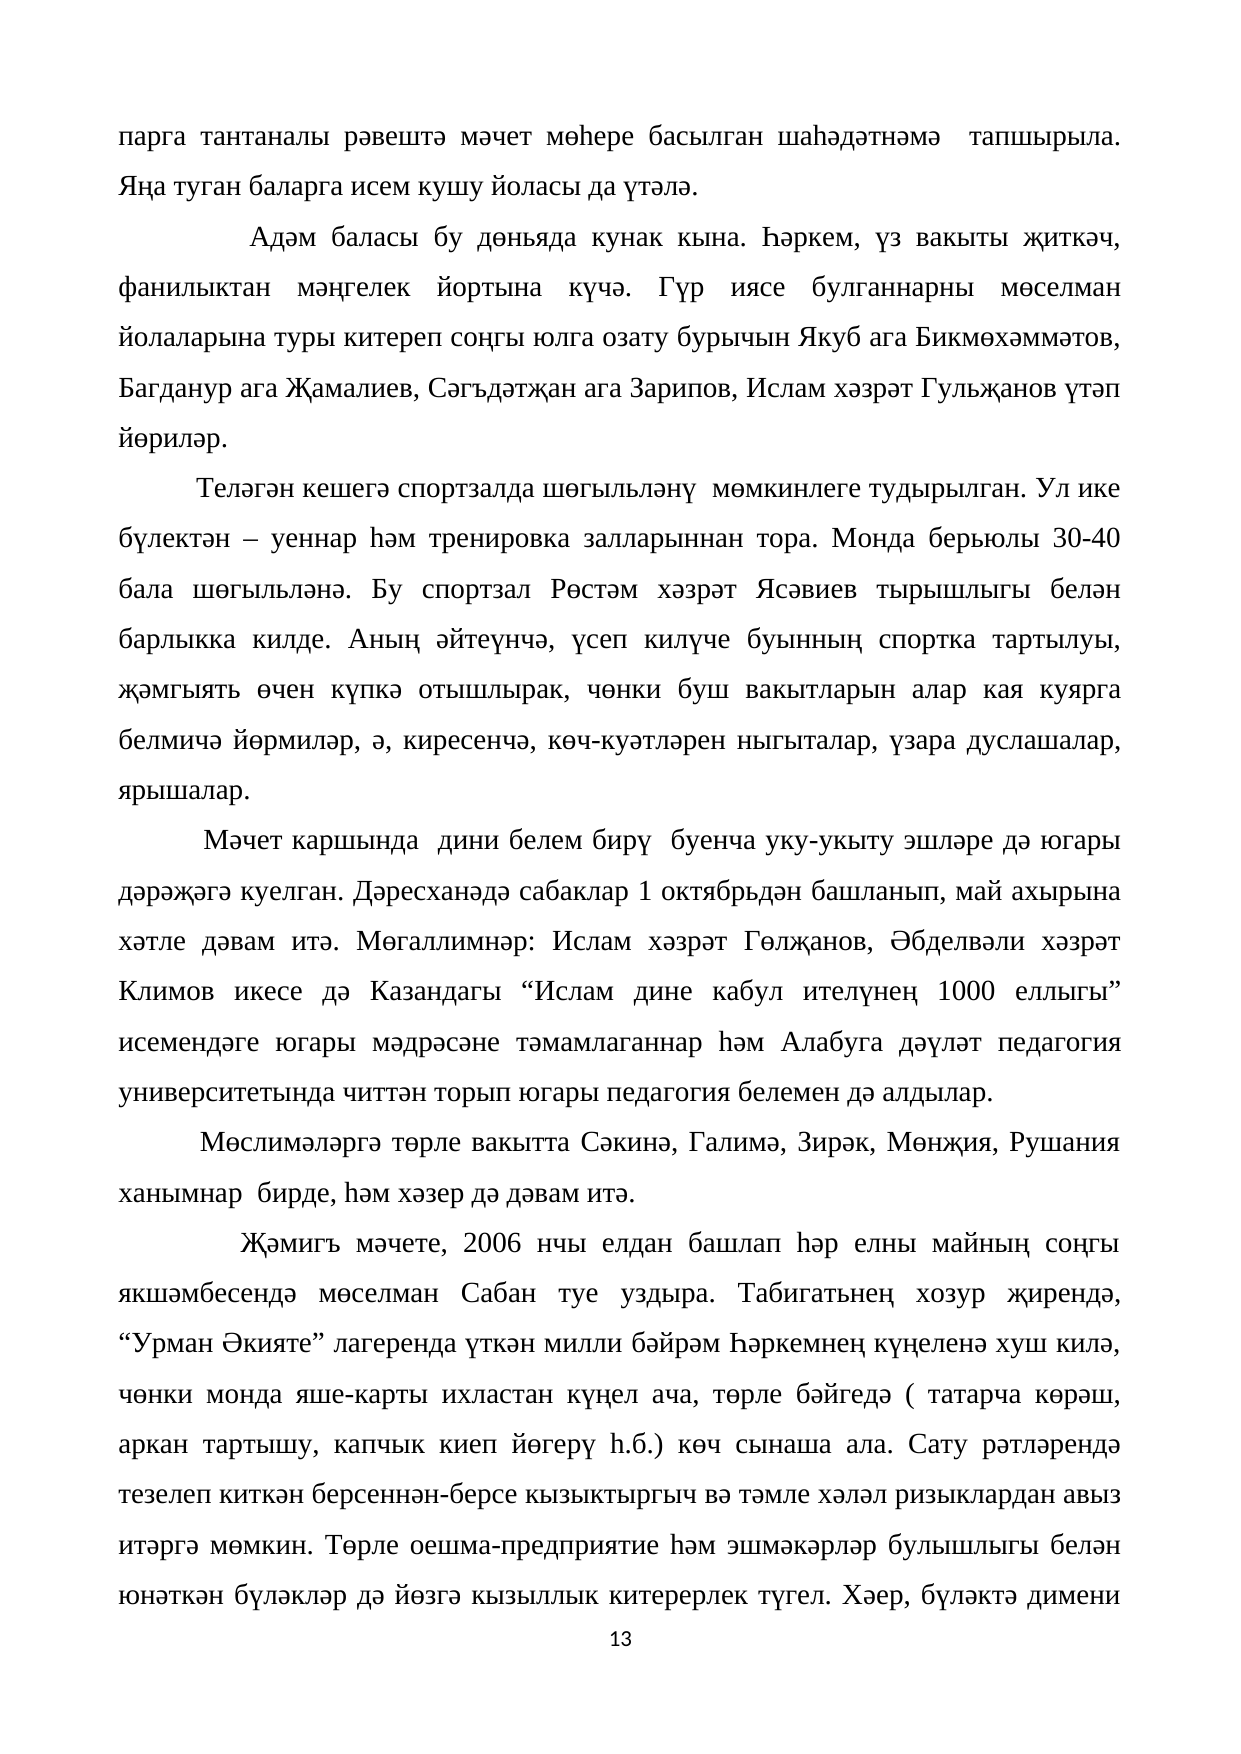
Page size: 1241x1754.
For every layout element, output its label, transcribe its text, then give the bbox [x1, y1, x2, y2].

text Теләгән кешегә спортзалда шөгыльләнү мөмкинлеге тудырылган. Ул ике бүлектән – уеннар һәм тренировка залларыннан тора. Монда берьюлы 30-40 бала шөгыльләнә. Бу спортзал Рөстәм хәзрәт Ясәвиев тырышлыгы белән барлыкка килде. Аның әйтеүнчә, үсеп килүче буынның спортка тартылуы, җәмгыять өчен күпкә отышлырак, чөнки буш вакытларын алар кая куярга белмичә йөрмиләр, ә, киресенчә, көч-куәтләрен ныгыталар, үзара дуслашалар, ярышалар. [118, 470, 1122, 806]
text Мәчет каршында дини белем бирү буенча уку-укыту эшләре дә югары дәрәҗәгә куелган. Дәресханәдә сабаклар 1 октябрьдән башланып, май ахырына хәтле дәвам итә. Мөгаллимнәр: Ислам хәзрәт Гөлҗанов, Әбделвәли хәзрәт Климов икесе дә Казандагы “Ислам дине кабул ителүнең 1000 еллыгы” исемендәге югары мәдрәсәне тәмамлаганнар һәм Алабуга дәүләт педагогия университетында читтән торып югары педагогия белемен дә алдылар. [118, 822, 1122, 1108]
text Мөслимәләргә төрле вакытта Сәкинә, Галимә, Зирәк, Мөнҗия, Рушания ханымнар бирде, һәм хәзер дә дәвам итә. [118, 1124, 1122, 1208]
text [118, 1225, 1122, 1611]
text Адәм баласы бу дөньяда кунак кына. Һәркем, үз вакыты җиткәч, фанилыктан мәңгелек йортына күчә. Гүр иясе булганнарны мөселман йолаларына туры китереп соңгы юлга озату бурычын Якуб ага Бикмөхәммәтов, Багданур ага Җамалиев, Сәгъдәтҗан ага Зарипов, Ислам хәзрәт Гульҗанов үтәп йөриләр. [118, 219, 1122, 453]
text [118, 118, 1122, 202]
